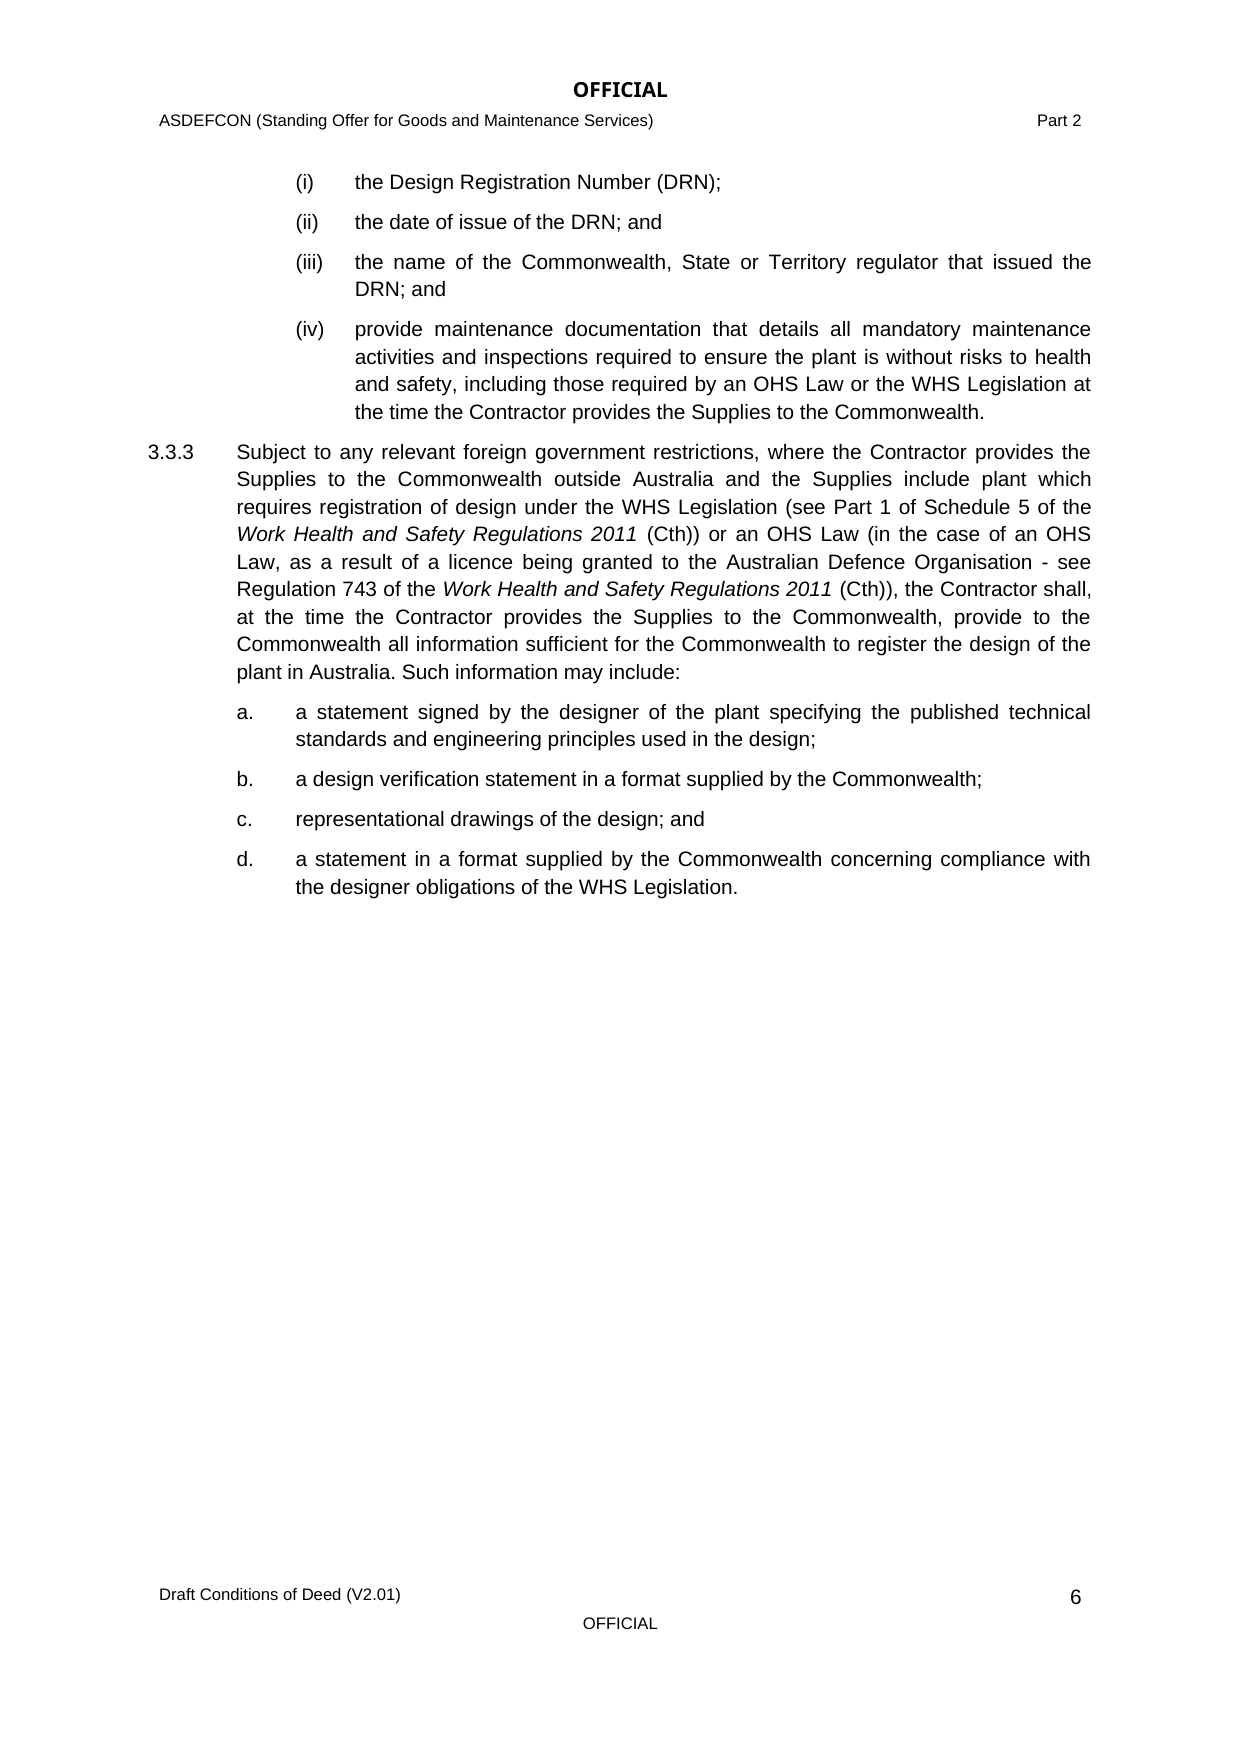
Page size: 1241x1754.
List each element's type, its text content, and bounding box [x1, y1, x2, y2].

text the Design Registration Number (DRN); [295, 170, 1092, 194]
text a design verification statement in a format supplied by the Commonwealth; [236, 767, 1092, 791]
text the name of the Commonwealth, State or Territory regulator that issued the DRN; and [295, 250, 1092, 301]
text the date of issue of the DRN; and [295, 210, 1092, 234]
text a statement signed by the designer of the plant specifying the published technical standards and engineering principles used in the design; [236, 700, 1092, 751]
text representational drawings of the design; and [236, 807, 1092, 831]
text Subject to any relevant foreign government restrictions, where the Contractor provides the Supplies to the Commonwealth outside Australia and the Supplies include plant which requires registration of design under the WHS Legislation (see Part 1 of Schedule 5 of the Work Health and Safety Regulations 2011 (Cth)) or an OHS Law (in the case of an OHS Law, as a result of a licence being granted to the Australian Defence Organisation - see Regulation 743 of the Work Health and Safety Regulations 2011 (Cth)), the Contractor shall, at the time the Contractor provides the Supplies to the Commonwealth, provide to the Commonwealth all information sufficient for the Commonwealth to register the design of the plant in Australia. Such information may include: [148, 440, 1092, 684]
text provide maintenance documentation that details all mandatory maintenance activities and inspections required to ensure the plant is without risks to health and safety, including those required by an OHS Law or the WHS Legislation at the time the Contractor provides the Supplies to the Commonwealth. [295, 317, 1092, 424]
text a statement in a format supplied by the Commonwealth concerning compliance with the designer obligations of the WHS Legislation. [236, 847, 1092, 899]
